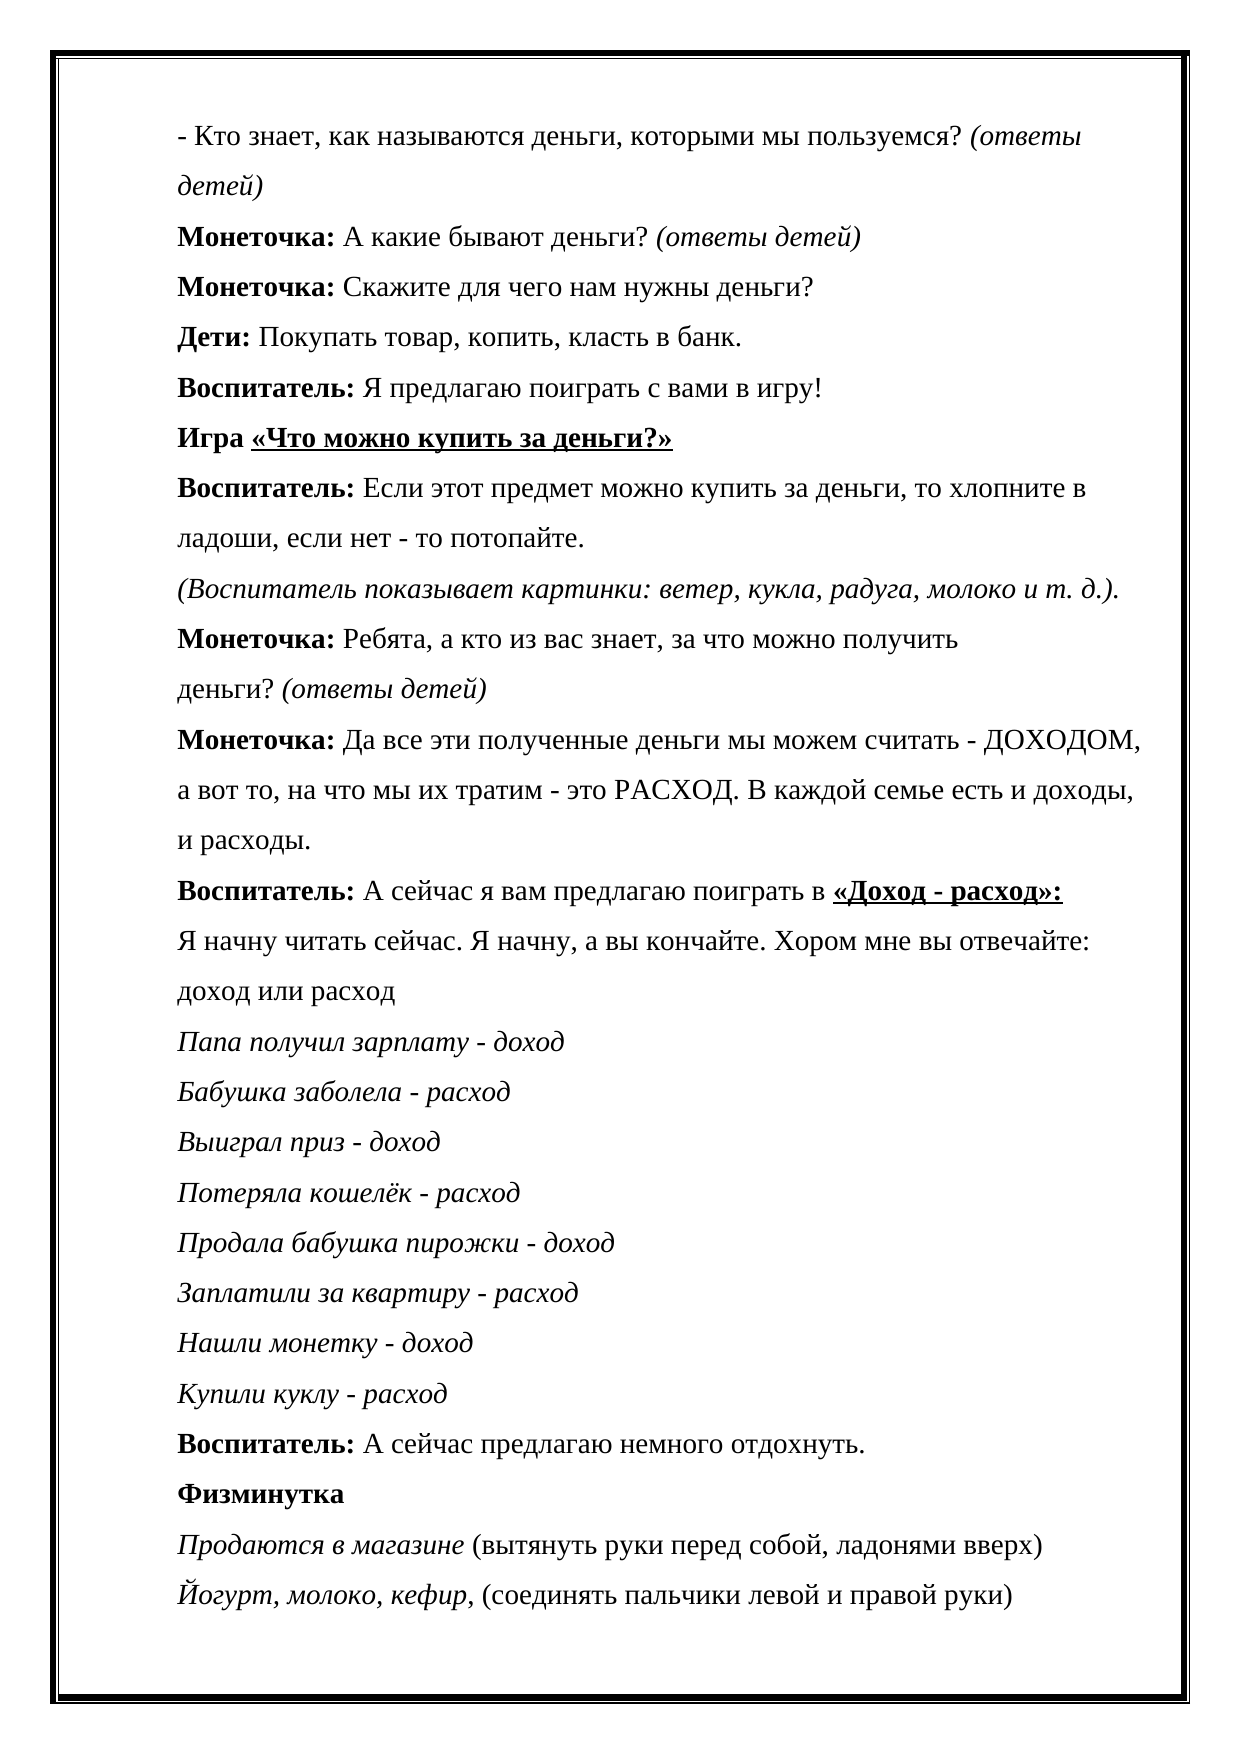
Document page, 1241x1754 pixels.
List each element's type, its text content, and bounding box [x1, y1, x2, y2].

text Папа получил зарплату - доход [177, 1024, 1152, 1057]
text Монеточка: Скажите для чего нам нужны деньги? [177, 269, 1152, 303]
text Воспитатель: Я предлагаю поиграть с вами в игру! [177, 370, 1152, 403]
text Монеточка: Да все эти полученные деньги мы можем считать - ДОХОДОМ, а вот то, на что мы их тратим - это РАСХОД. В каждой семье есть и доходы, и расходы. [177, 722, 1152, 856]
text Игра «Что можно купить за деньги?» [177, 420, 1152, 453]
text Продаются в магазине (вытянуть руки перед собой, ладонями вверх) [177, 1527, 1152, 1560]
text Нашли монетку - доход [177, 1326, 1152, 1359]
text Воспитатель: Если этот предмет можно купить за деньги, то хлопните в ладоши, если нет - то потопайте. [177, 470, 1152, 554]
text Бабушка заболела - расход [177, 1074, 1152, 1108]
text Купили куклу - расход [177, 1376, 1152, 1409]
text Воспитатель: А сейчас я вам предлагаю поиграть в «Доход - расход»: [177, 873, 1152, 906]
text Йогурт, молоко, кефир, (соединять пальчики левой и правой руки) [177, 1577, 1152, 1611]
text Дети: Покупать товар, копить, класть в банк. [177, 319, 1152, 353]
text - Кто знает, как называются деньги, которыми мы пользуемся? (ответы детей) [177, 118, 1152, 202]
text Выиграл приз - доход [177, 1124, 1152, 1158]
text Воспитатель: А сейчас предлагаю немного отдохнуть. [177, 1426, 1152, 1460]
text Монеточка: Ребята, а кто из вас знает, за что можно получить деньги? (ответы детей) [177, 621, 1152, 705]
text Потеряла кошелёк - расход [177, 1175, 1152, 1208]
text Физминутка [177, 1477, 1152, 1510]
text Монеточка: А какие бывают деньги? (ответы детей) [177, 219, 1152, 252]
text (Воспитатель показывает картинки: ветер, кукла, радуга, молоко и т. д.). [177, 571, 1152, 604]
text Заплатили за квартиру - расход [177, 1275, 1152, 1309]
text Я начну читать сейчас. Я начну, а вы кончайте. Хором мне вы отвечайте: доход или расход [177, 923, 1152, 1007]
text Продала бабушка пирожки - доход [177, 1225, 1152, 1258]
